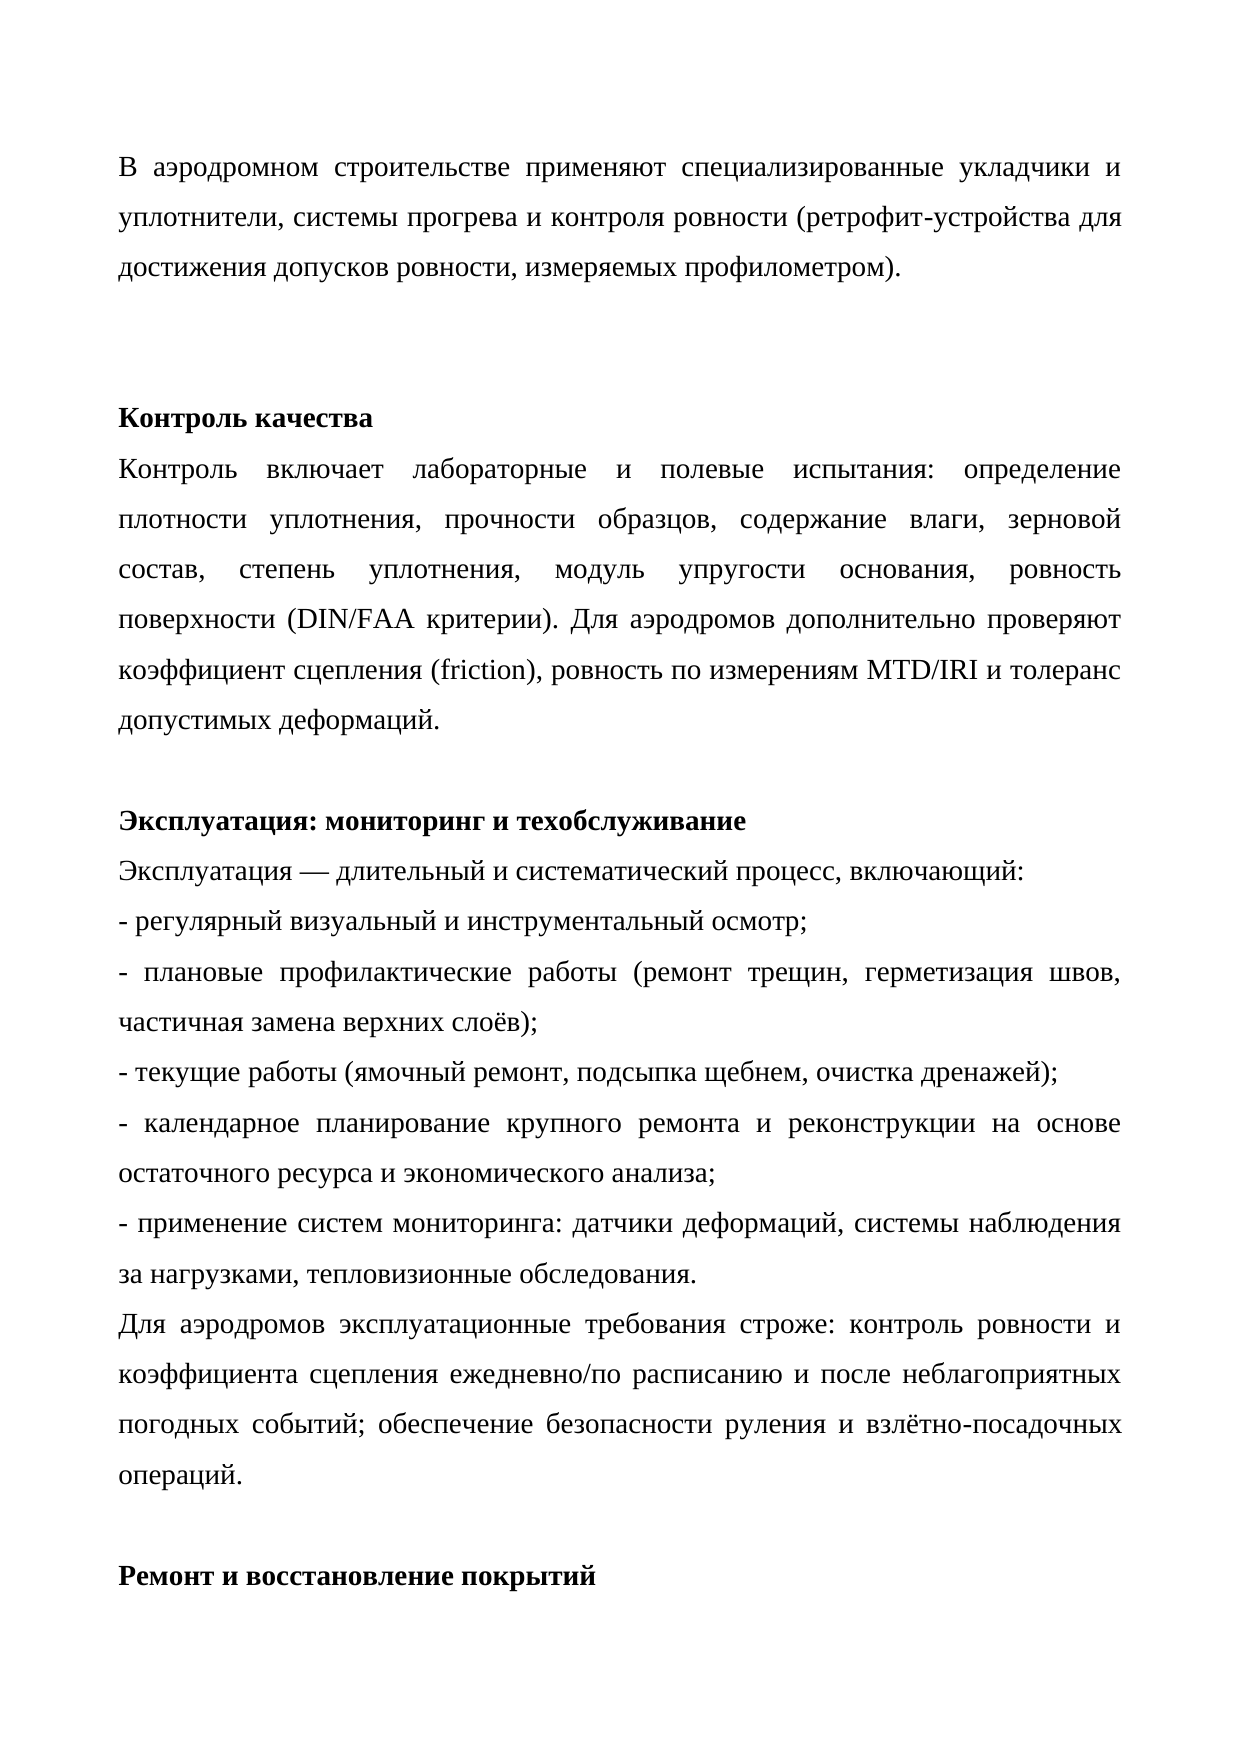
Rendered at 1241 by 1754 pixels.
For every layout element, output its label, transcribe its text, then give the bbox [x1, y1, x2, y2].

text - текущие работы (ямочный ремонт, подсыпка щебнем, очистка дренажей); [118, 1054, 1122, 1088]
text Для аэродромов эксплуатационные требования строже: контроль ровности и коэффициента сцепления ежедневно/по расписанию и после неблагоприятных погодных событий; обеспечение безопасности руления и взлётно‑посадочных операций. [118, 1306, 1122, 1491]
text В аэродромном строительстве применяют специализированные укладчики и уплотнители, системы прогрева и контроля ровности (ретрофит‑устройства для достижения допусков ровности, измеряемых профилометром). [118, 149, 1122, 283]
text Эксплуатация — длительный и систематический процесс, включающий: [118, 853, 1122, 887]
text Контроль включает лабораторные и полевые испытания: определение плотности уплотнения, прочности образцов, содержание влаги, зерновой состав, степень уплотнения, модуль упругости основания, ровность поверхности (DIN/FAA критерии). Для аэродромов дополнительно проверяют коэффициент сцепления (friction), ровность по измерениям MTD/IRI и толеранс допустимых деформаций. [118, 451, 1122, 736]
text - плановые профилактические работы (ремонт трещин, герметизация швов, частичная замена верхних слоёв); [118, 954, 1122, 1038]
text - применение систем мониторинга: датчики деформаций, системы наблюдения за нагрузками, тепловизионные обследования. [118, 1205, 1122, 1289]
text Ремонт и восстановление покрытий [118, 1558, 1122, 1591]
text - календарное планирование крупного ремонта и реконструкции на основе остаточного ресурса и экономического анализа; [118, 1105, 1122, 1189]
text Контроль качества [118, 400, 1122, 434]
text Эксплуатация: мониторинг и техобслуживание [118, 803, 1122, 836]
text - регулярный визуальный и инструментальный осмотр; [118, 903, 1122, 937]
